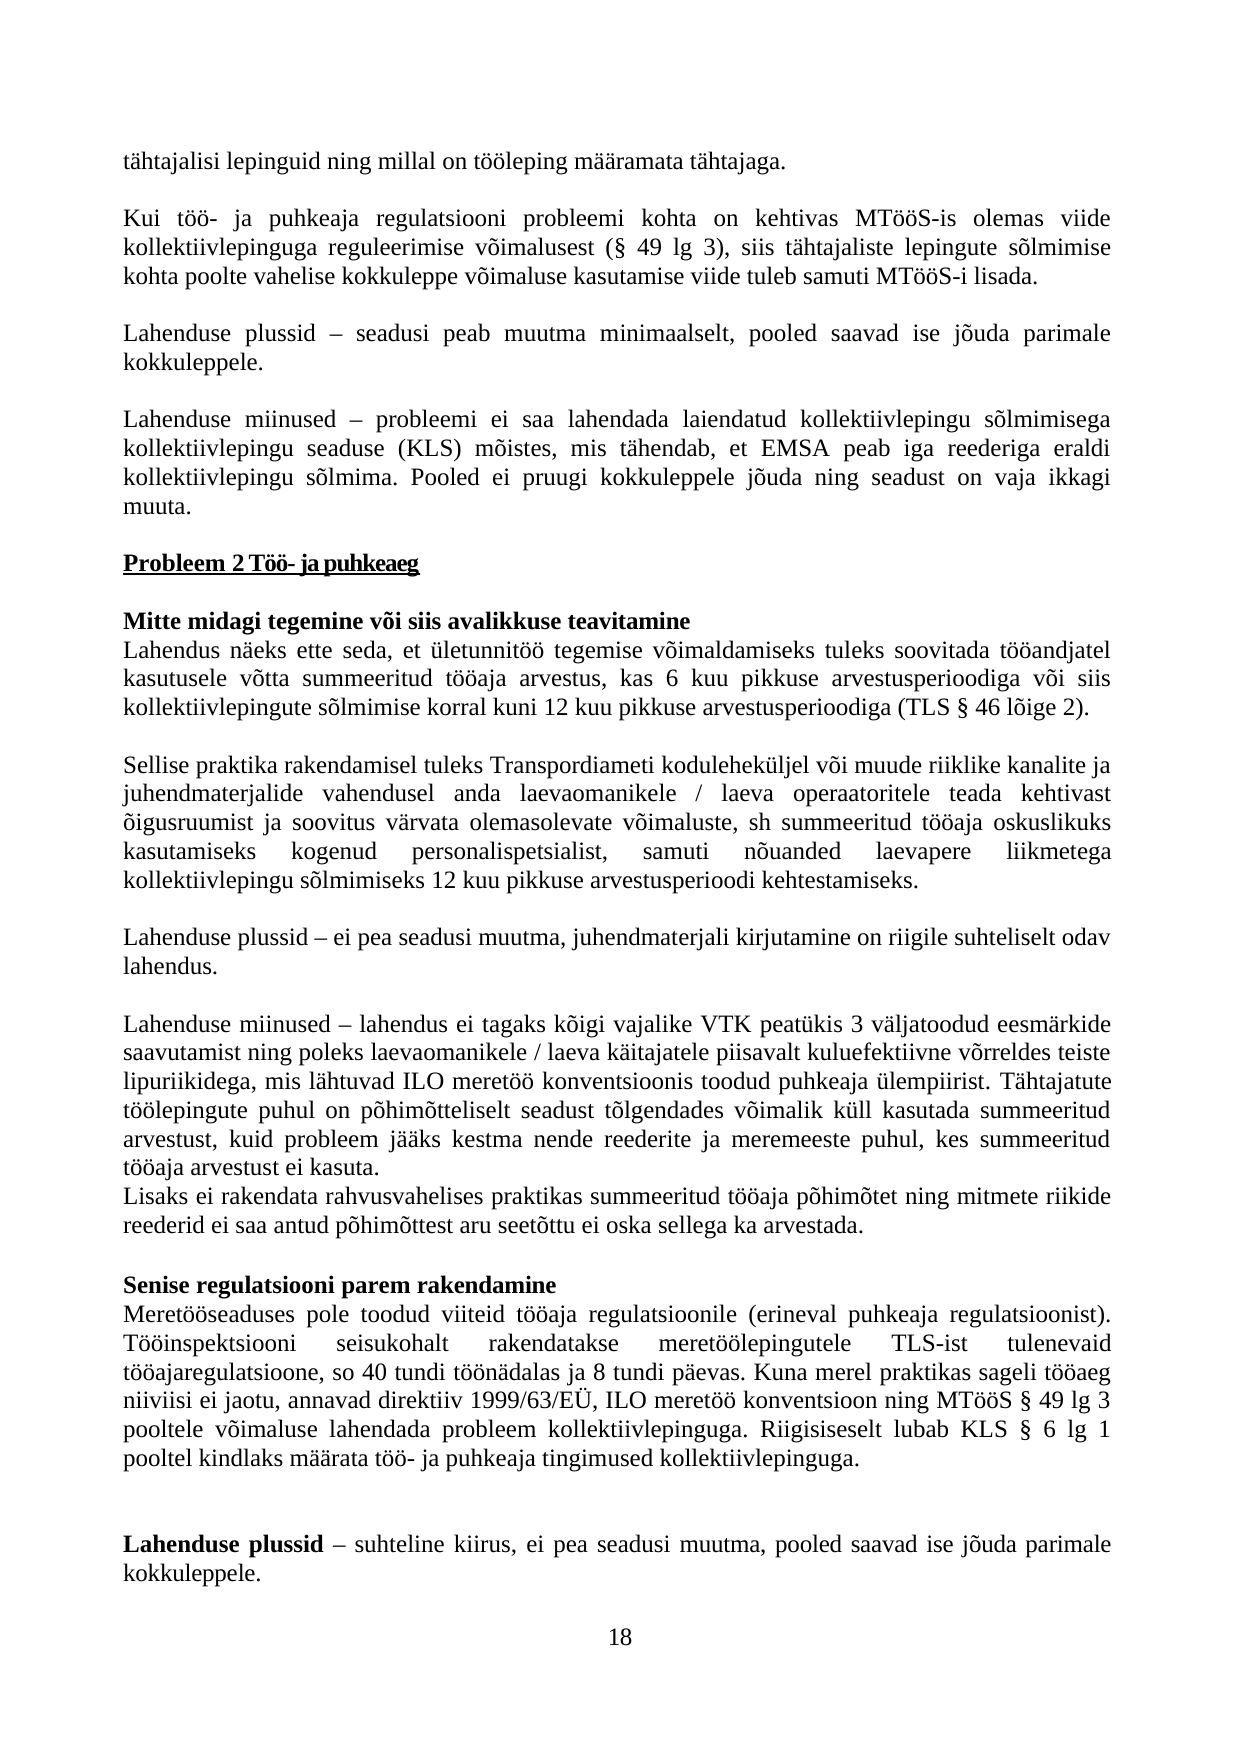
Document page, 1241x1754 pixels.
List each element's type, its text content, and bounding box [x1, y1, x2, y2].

text Lahenduse miinused – probleemi ei saa lahendada laiendatud kollektiivlepingu sõlmimisega kollektiivlepingu seaduse (KLS) mõistes, mis tähendab, et EMSA peab iga reederiga eraldi kollektiivlepingu sõlmima. Pooled ei pruugi kokkuleppele jõuda ning seadust on vaja ikkagi muuta. [123, 404, 1112, 519]
subtitle Lahendus näeks ette seda, et ületunnitöö tegemise võimaldamiseks tuleks soovitada tööandjatel kasutusele võtta summeeritud tööaja arvestus, kas 6 kuu pikkuse arvestusperioodiga või siis kollektiivlepingute sõlmimise korral kuni 12 kuu pikkuse arvestusperioodiga (TLS § 46 lõige 2). [123, 635, 1112, 721]
text Lisaks ei rakendata rahvusvahelises praktikas summeeritud tööaja põhimõtet ning mitmete riikide reederid ei saa antud põhimõttest aru seetõttu ei oska sellega ka arvestada. [123, 1181, 1112, 1239]
text Lahenduse miinused – lahendus ei tagaks kõigi vajalike VTK peatükis 3 väljatoodud eesmärkide saavutamist ning poleks laevaomanikele / laeva käitajatele piisavalt kuluefektiivne võrreldes teiste lipuriikidega, mis lähtuvad ILO meretöö konventsioonis toodud puhkeaja ülempiirist. Tähtajatute töölepingute puhul on põhimõtteliselt seadust tõlgendades võimalik küll kasutada summeeritud arvestust, kuid probleem jääks kestma nende reederite ja meremeeste puhul, kes summeeritud tööaja arvestust ei kasuta. [123, 1009, 1112, 1181]
subtitle Senise regulatsiooni parem rakendamine [123, 1270, 1112, 1299]
subtitle Mitte midagi tegemine või siis avalikkuse teavitamine [123, 606, 1112, 635]
text Probleem 2 Töö- ja puhkeaeg [123, 548, 1112, 577]
subtitle Meretööseaduses pole toodud viiteid tööaja regulatsioonile (erineval puhkeaja regulatsioonist). Tööinspektsiooni seisukohalt rakendatakse meretöölepingutele TLS-ist tulenevaid tööajaregulatsioone, so 40 tundi töönädalas ja 8 tundi päevas. Kuna merel praktikas sageli tööaeg niiviisi ei jaotu, annavad direktiiv 1999/63/EÜ, ILO meretöö konventsioon ning MTööS § 49 lg 3 pooltele võimaluse lahendada probleem kollektiivlepinguga. Riigisiseselt lubab KLS § 6 lg 1 pooltel kindlaks määrata töö- ja puhkeaja tingimused kollektiivlepinguga. [123, 1299, 1112, 1472]
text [123, 146, 1112, 174]
text Lahenduse plussid – suhteline kiirus, ei pea seadusi muutma, pooled saavad ise jõuda parimale kokkuleppele. [123, 1529, 1112, 1587]
text Lahenduse plussid – ei pea seadusi muutma, juhendmaterjali kirjutamine on riigile suhteliselt odav lahendus. [123, 922, 1112, 980]
text Sellise praktika rakendamisel tuleks Transpordiameti koduleheküljel või muude riiklike kanalite ja juhendmaterjalide vahendusel anda laevaomanikele / laeva operaatoritele teada kehtivast õigusruumist ja soovitus värvata olemasolevate võimaluste, sh summeeritud tööaja oskuslikuks kasutamiseks kogenud personalispetsialist, samuti nõuanded laevapere liikmetega kollektiivlepingu sõlmimiseks 12 kuu pikkuse arvestusperioodi kehtestamiseks. [123, 750, 1112, 893]
text Lahenduse plussid – seadusi peab muutma minimaalselt, pooled saavad ise jõuda parimale kokkuleppele. [123, 318, 1112, 376]
text Kui töö- ja puhkeaja regulatsiooni probleemi kohta on kehtivas MTööS-is olemas viide kollektiivlepinguga reguleerimise võimalusest (§ 49 lg 3), siis tähtajaliste lepingute sõlmimise kohta poolte vahelise kokkuleppe võimaluse kasutamise viide tuleb samuti MTööS-i lisada. [123, 203, 1112, 289]
